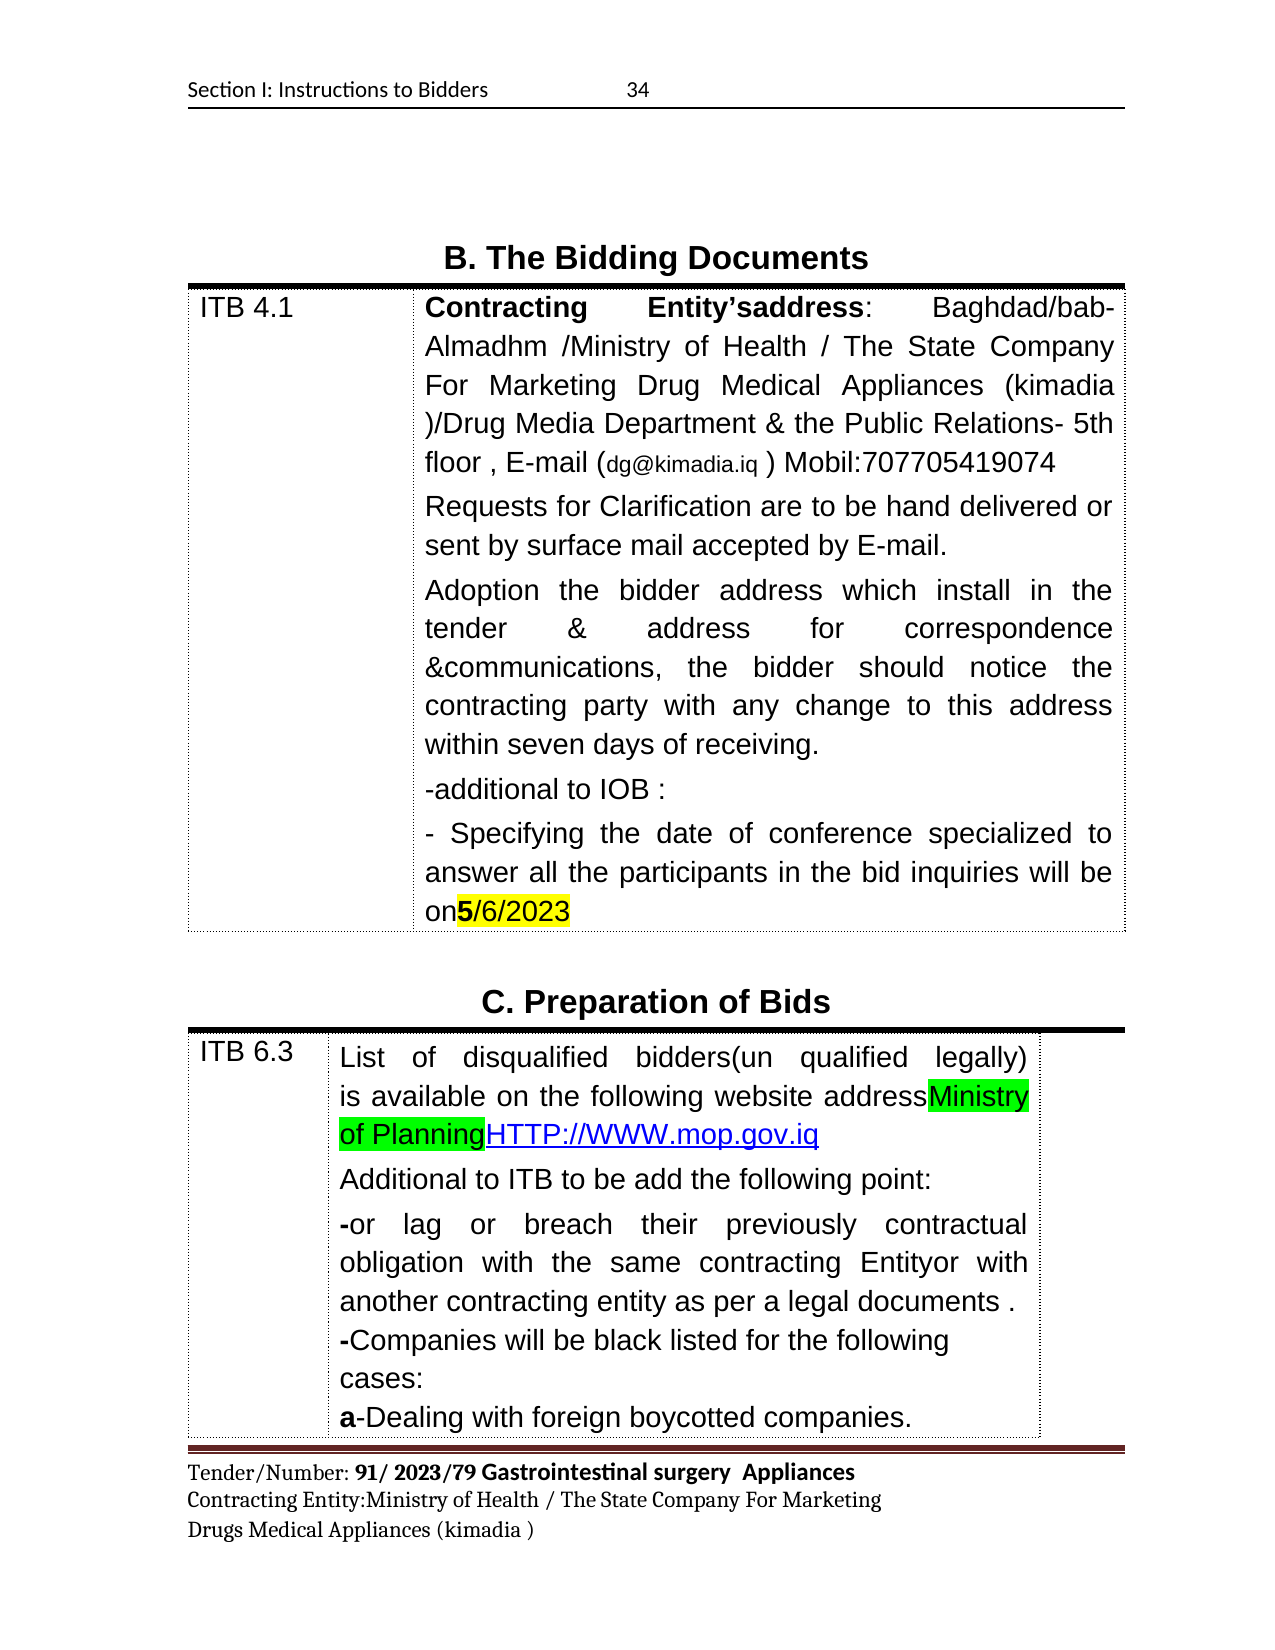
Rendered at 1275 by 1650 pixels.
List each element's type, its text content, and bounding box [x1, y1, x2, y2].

text B. The Bidding Documents [187, 238, 1125, 289]
table_header Contracting Entity’saddress: Baghdad/bab-Almadhm /Ministry of Health / The State Company For Marketing Drug Medical Appliances (kimadia )/Drug Media Department & the Public Relations- 5th floor , E-mail (dg@kimadia.iq ) Mobil:707705419074 Requests for Clarification are to be hand delivered or sent by surface mail accepted by E-mail. Adoption the bidder address which install in the tender & address for correspondence &communications, the bidder should notice the contracting party with any change to this address within seven days of receiving. -additional to IOB : - Specifying the date of conference specialized to answer all the participants in the bid inquiries will be on5/6/2023 [413, 289, 1125, 931]
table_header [328, 1033, 1040, 1437]
table_header ITB 6.3 [188, 1033, 328, 1437]
table_header ITB 4.1 [188, 289, 413, 931]
text C. Preparation of Bids [187, 982, 1125, 1033]
